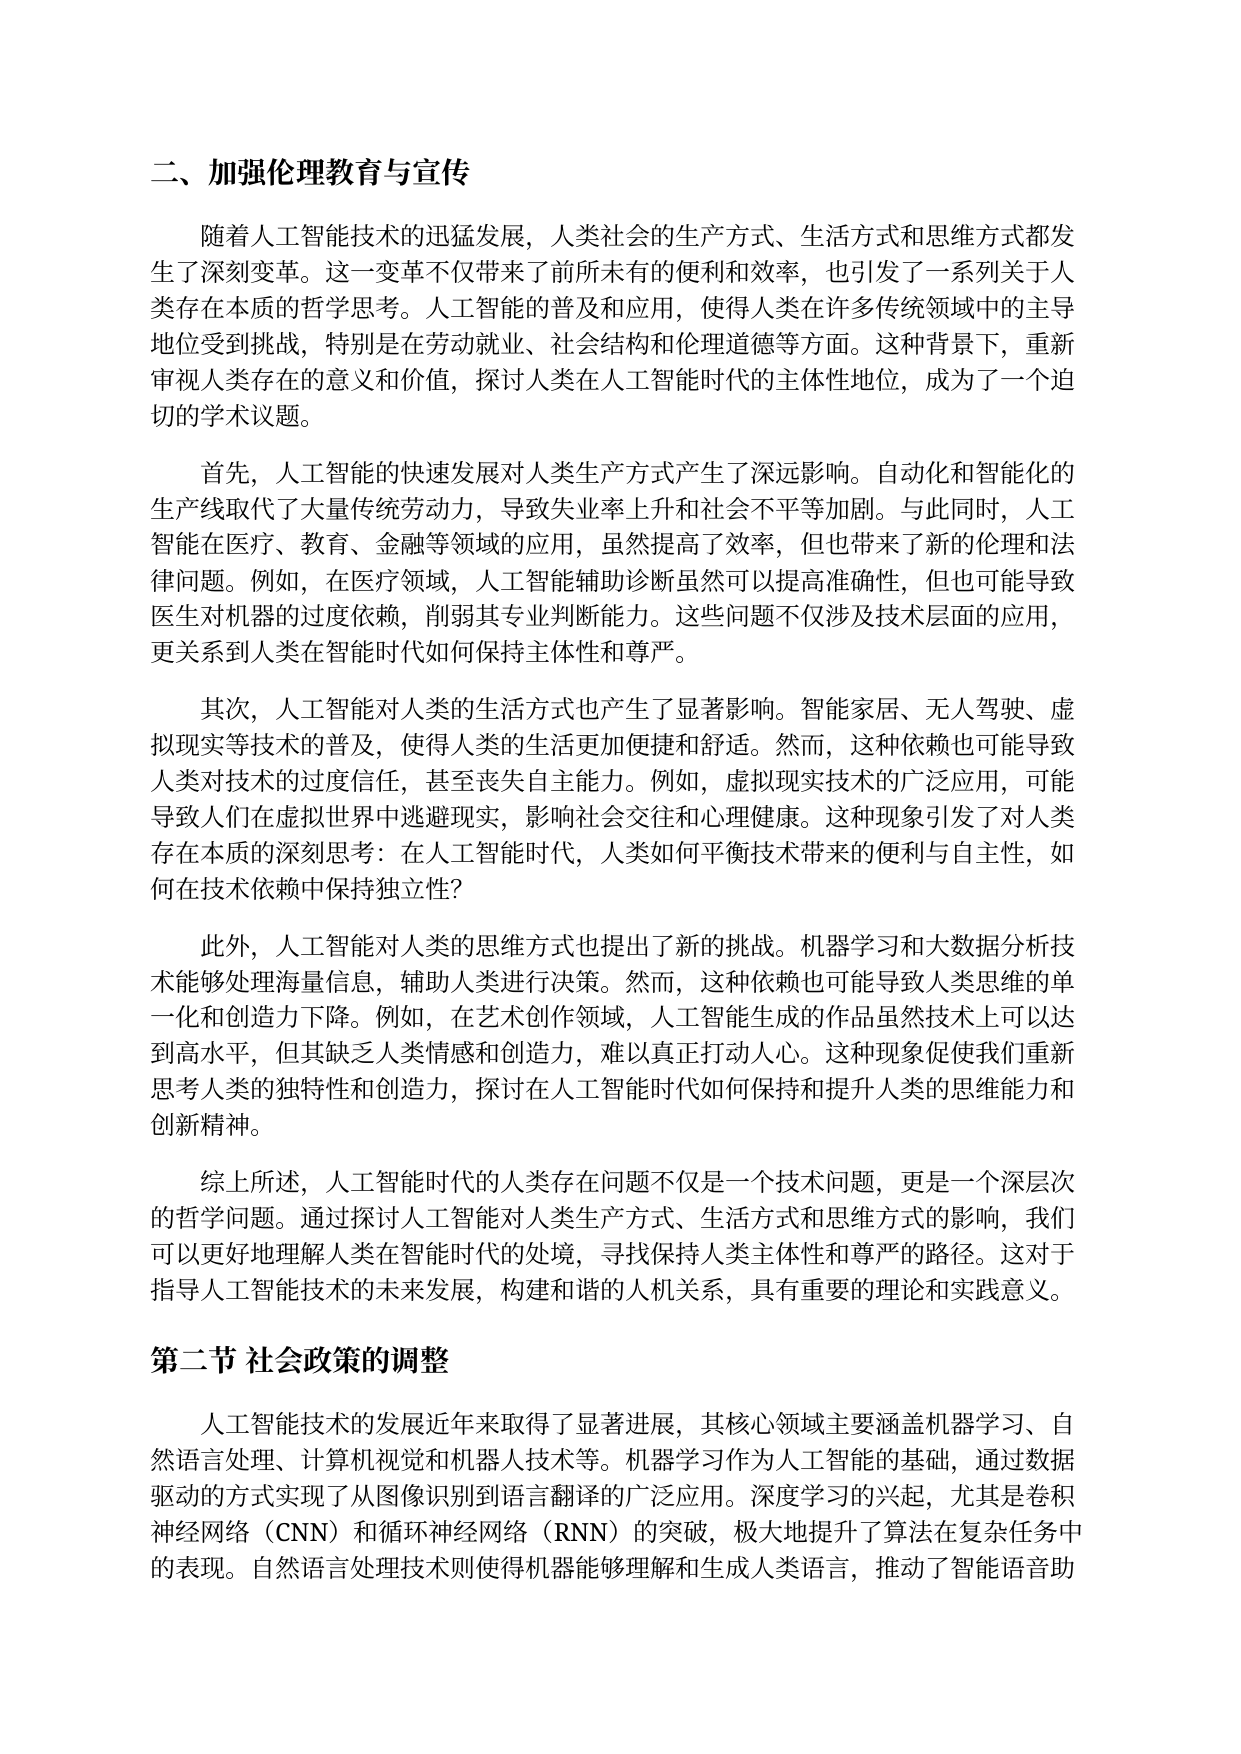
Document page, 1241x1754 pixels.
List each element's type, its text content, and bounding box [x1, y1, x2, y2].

subtitle 第二节 社会政策的调整 [150, 1338, 1090, 1379]
text 其次，人工智能对人类的生活方式也产生了显著影响。智能家居、无人驾驶、虚拟现实等技术的普及，使得人类的生活更加便捷和舒适。然而，这种依赖也可能导致人类对技术的过度信任，甚至丧失自主能力。例如，虚拟现实技术的广泛应用，可能导致人们在虚拟世界中逃避现实，影响社会交往和心理健康。这种现象引发了对人类存在本质的深刻思考：在人工智能时代，人类如何平衡技术带来的便利与自主性，如何在技术依赖中保持独立性？ [150, 690, 1090, 905]
subtitle 二、加强伦理教育与宣传 [150, 150, 1090, 192]
text 此外，人工智能对人类的思维方式也提出了新的挑战。机器学习和大数据分析技术能够处理海量信息，辅助人类进行决策。然而，这种依赖也可能导致人类思维的单一化和创造力下降。例如，在艺术创作领域，人工智能生成的作品虽然技术上可以达到高水平，但其缺乏人类情感和创造力，难以真正打动人心。这种现象促使我们重新思考人类的独特性和创造力，探讨在人工智能时代如何保持和提升人类的思维能力和创新精神。 [150, 926, 1090, 1142]
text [150, 1404, 1090, 1584]
text 综上所述，人工智能时代的人类存在问题不仅是一个技术问题，更是一个深层次的哲学问题。通过探讨人工智能对人类生产方式、生活方式和思维方式的影响，我们可以更好地理解人类在智能时代的处境，寻找保持人类主体性和尊严的路径。这对于指导人工智能技术的未来发展，构建和谐的人机关系，具有重要的理论和实践意义。 [150, 1163, 1090, 1306]
text 首先，人工智能的快速发展对人类生产方式产生了深远影响。自动化和智能化的生产线取代了大量传统劳动力，导致失业率上升和社会不平等加剧。与此同时，人工智能在医疗、教育、金融等领域的应用，虽然提高了效率，但也带来了新的伦理和法律问题。例如，在医疗领域，人工智能辅助诊断虽然可以提高准确性，但也可能导致医生对机器的过度依赖，削弱其专业判断能力。这些问题不仅涉及技术层面的应用，更关系到人类在智能时代如何保持主体性和尊严。 [150, 453, 1090, 669]
text 随着人工智能技术的迅猛发展，人类社会的生产方式、生活方式和思维方式都发生了深刻变革。这一变革不仅带来了前所未有的便利和效率，也引发了一系列关于人类存在本质的哲学思考。人工智能的普及和应用，使得人类在许多传统领域中的主导地位受到挑战，特别是在劳动就业、社会结构和伦理道德等方面。这种背景下，重新审视人类存在的意义和价值，探讨人类在人工智能时代的主体性地位，成为了一个迫切的学术议题。 [150, 217, 1090, 432]
